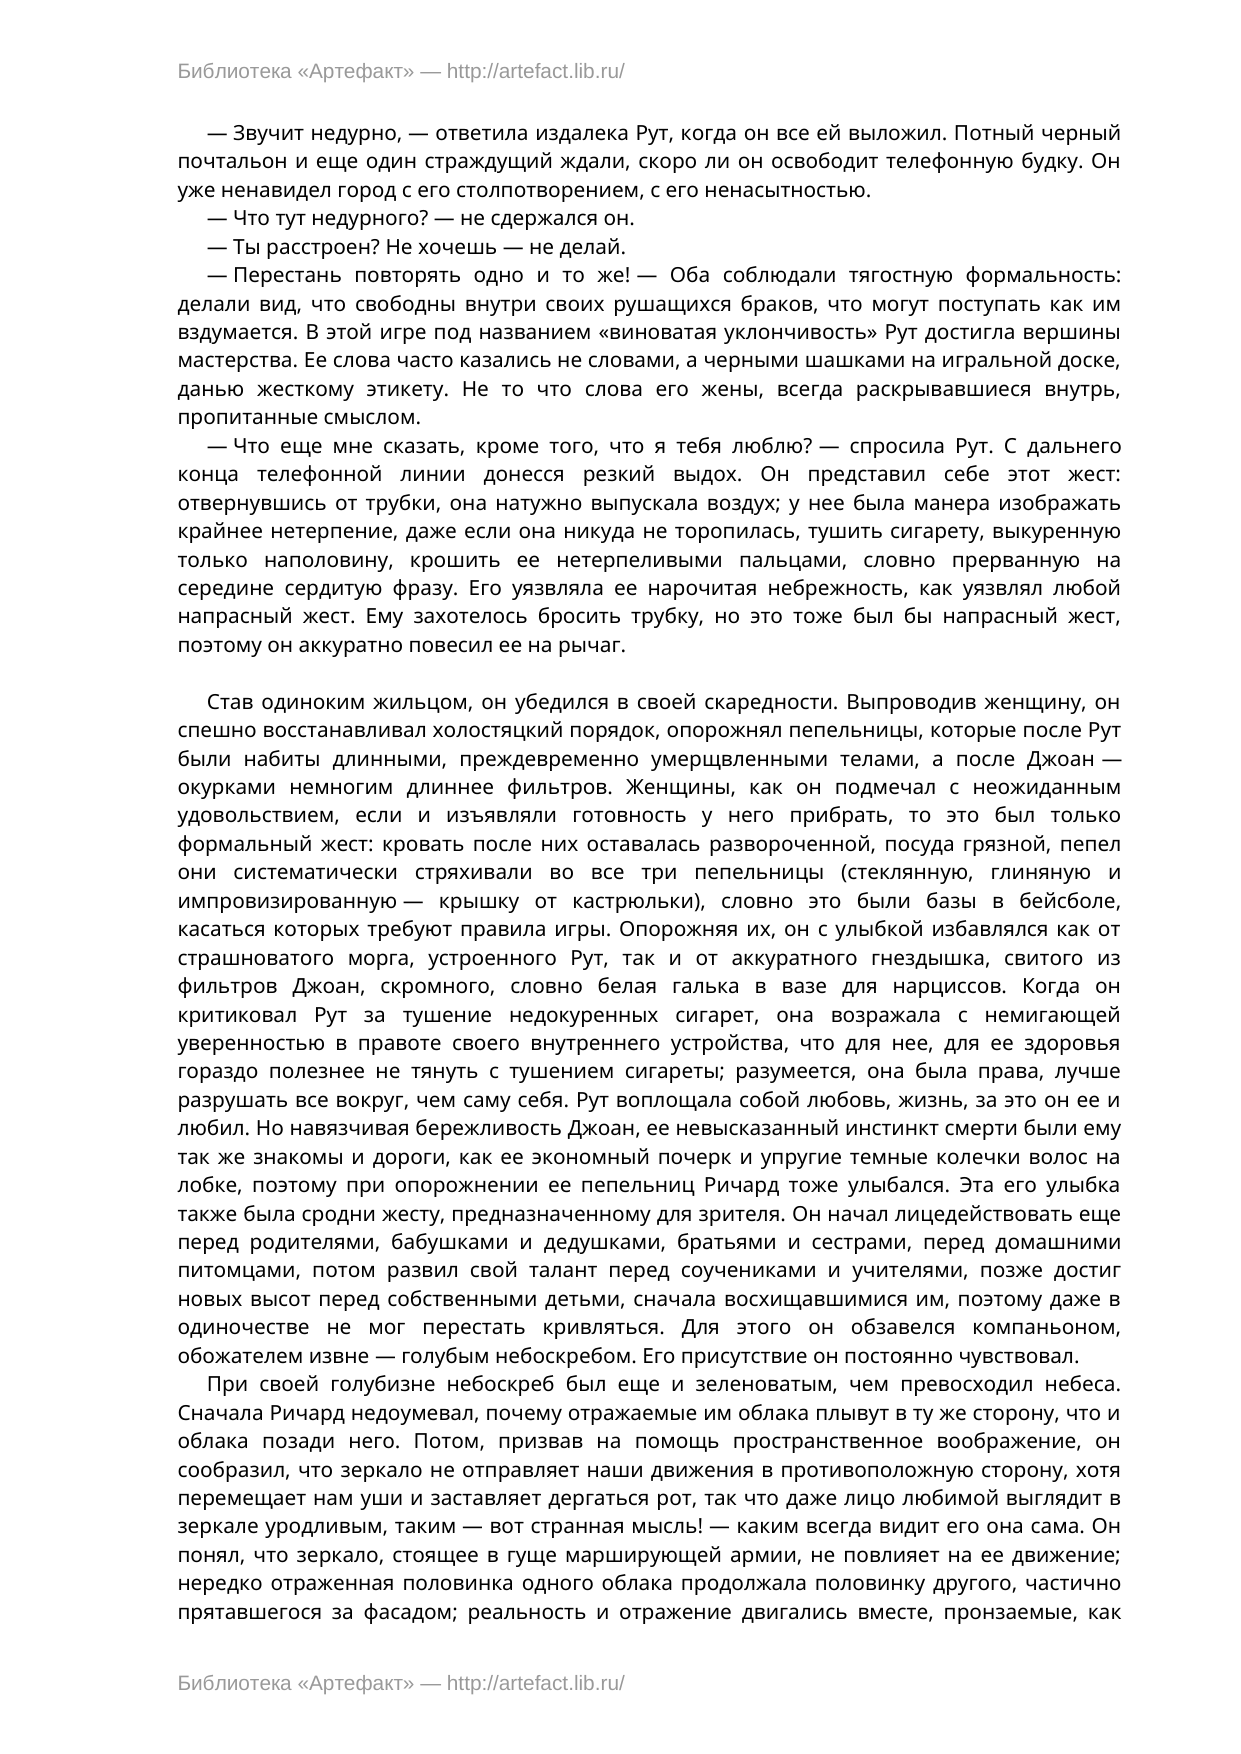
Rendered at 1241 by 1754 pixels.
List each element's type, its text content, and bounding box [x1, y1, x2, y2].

text — Ты расстроен? Не хочешь — не делай. [177, 232, 1122, 260]
text — Что тут недурного? — не сдержался он. [177, 203, 1122, 232]
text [177, 1369, 1122, 1625]
text — Перестань повторять одно и то же! — Оба соблюдали тягостную формальность: делали вид, что свободны внутри своих рушащихся браков, что могут поступать как им вздумается. В этой игре под названием «виноватая уклончивость» Рут достигла вершины мастерства. Ее слова часто казались не словами, а черными шашками на игральной доске, данью жесткому этикету. Не то что слова его жены, всегда раскрывавшиеся внутрь, пропитанные смыслом. [177, 260, 1122, 431]
text — Что еще мне сказать, кроме того, что я тебя люблю? — спросила Рут. С дальнего конца телефонной линии донесся резкий выдох. Он представил себе этот жест: отвернувшись от трубки, она натужно выпускала воздух; у нее была манера изображать крайнее нетерпение, даже если она никуда не торопилась, тушить сигарету, выкуренную только наполовину, крошить ее нетерпеливыми пальцами, словно прерванную на середине сердитую фразу. Его уязвляла ее нарочитая небрежность, как уязвлял любой напрасный жест. Ему захотелось бросить трубку, но это тоже был бы напрасный жест, поэтому он аккуратно повесил ее на рычаг. [177, 431, 1122, 658]
text — Звучит недурно, — ответила издалека Рут, когда он все ей выложил. Потный черный почтальон и еще один страждущий ждали, скоро ли он освободит телефонную будку. Он уже ненавидел город с его столпотворением, с его ненасытностью. [177, 118, 1122, 203]
text Став одиноким жильцом, он убедился в своей скаредности. Выпроводив женщину, он спешно восстанавливал холостяцкий порядок, опорожнял пепельницы, которые после Рут были набиты длинными, преждевременно умерщвленными телами, а после Джоан — окурками немногим длиннее фильтров. Женщины, как он подмечал с неожиданным удовольствием, если и изъявляли готовность у него прибрать, то это был только формальный жест: кровать после них оставалась развороченной, посуда грязной, пепел они систематически стряхивали во все три пепельницы (стеклянную, глиняную и импровизированную — крышку от кастрюльки), словно это были базы в бейсболе, касаться которых требуют правила игры. Опорожняя их, он с улыбкой избавлялся как от страшноватого морга, устроенного Рут, так и от аккуратного гнездышка, свитого из фильтров Джоан, скромного, словно белая галька в вазе для нарциссов. Когда он критиковал Рут за тушение недокуренных сигарет, она возражала с немигающей уверенностью в правоте своего внутреннего устройства, что для нее, для ее здоровья гораздо полезнее не тянуть с тушением сигареты; разумеется, она была права, лучше разрушать все вокруг, чем саму себя. Рут воплощала собой любовь, жизнь, за это он ее и любил. Но навязчивая бережливость Джоан, ее невысказанный инстинкт смерти были ему так же знакомы и дороги, как ее экономный почерк и упругие темные колечки волос на лобке, поэтому при опорожнении ее пепельниц Ричард тоже улыбался. Эта его улыбка также была сродни жесту, предназначенному для зрителя. Он начал лицедействовать еще перед родителями, бабушками и дедушками, братьями и сестрами, перед домашними питомцами, потом развил свой талант перед соучениками и учителями, позже достиг новых высот перед собственными детьми, сначала восхищавшимися им, поэтому даже в одиночестве не мог перестать кривляться. Для этого он обзавелся компаньоном, обожателем извне — голубым небоскребом. Его присутствие он постоянно чувствовал. [177, 687, 1122, 1369]
